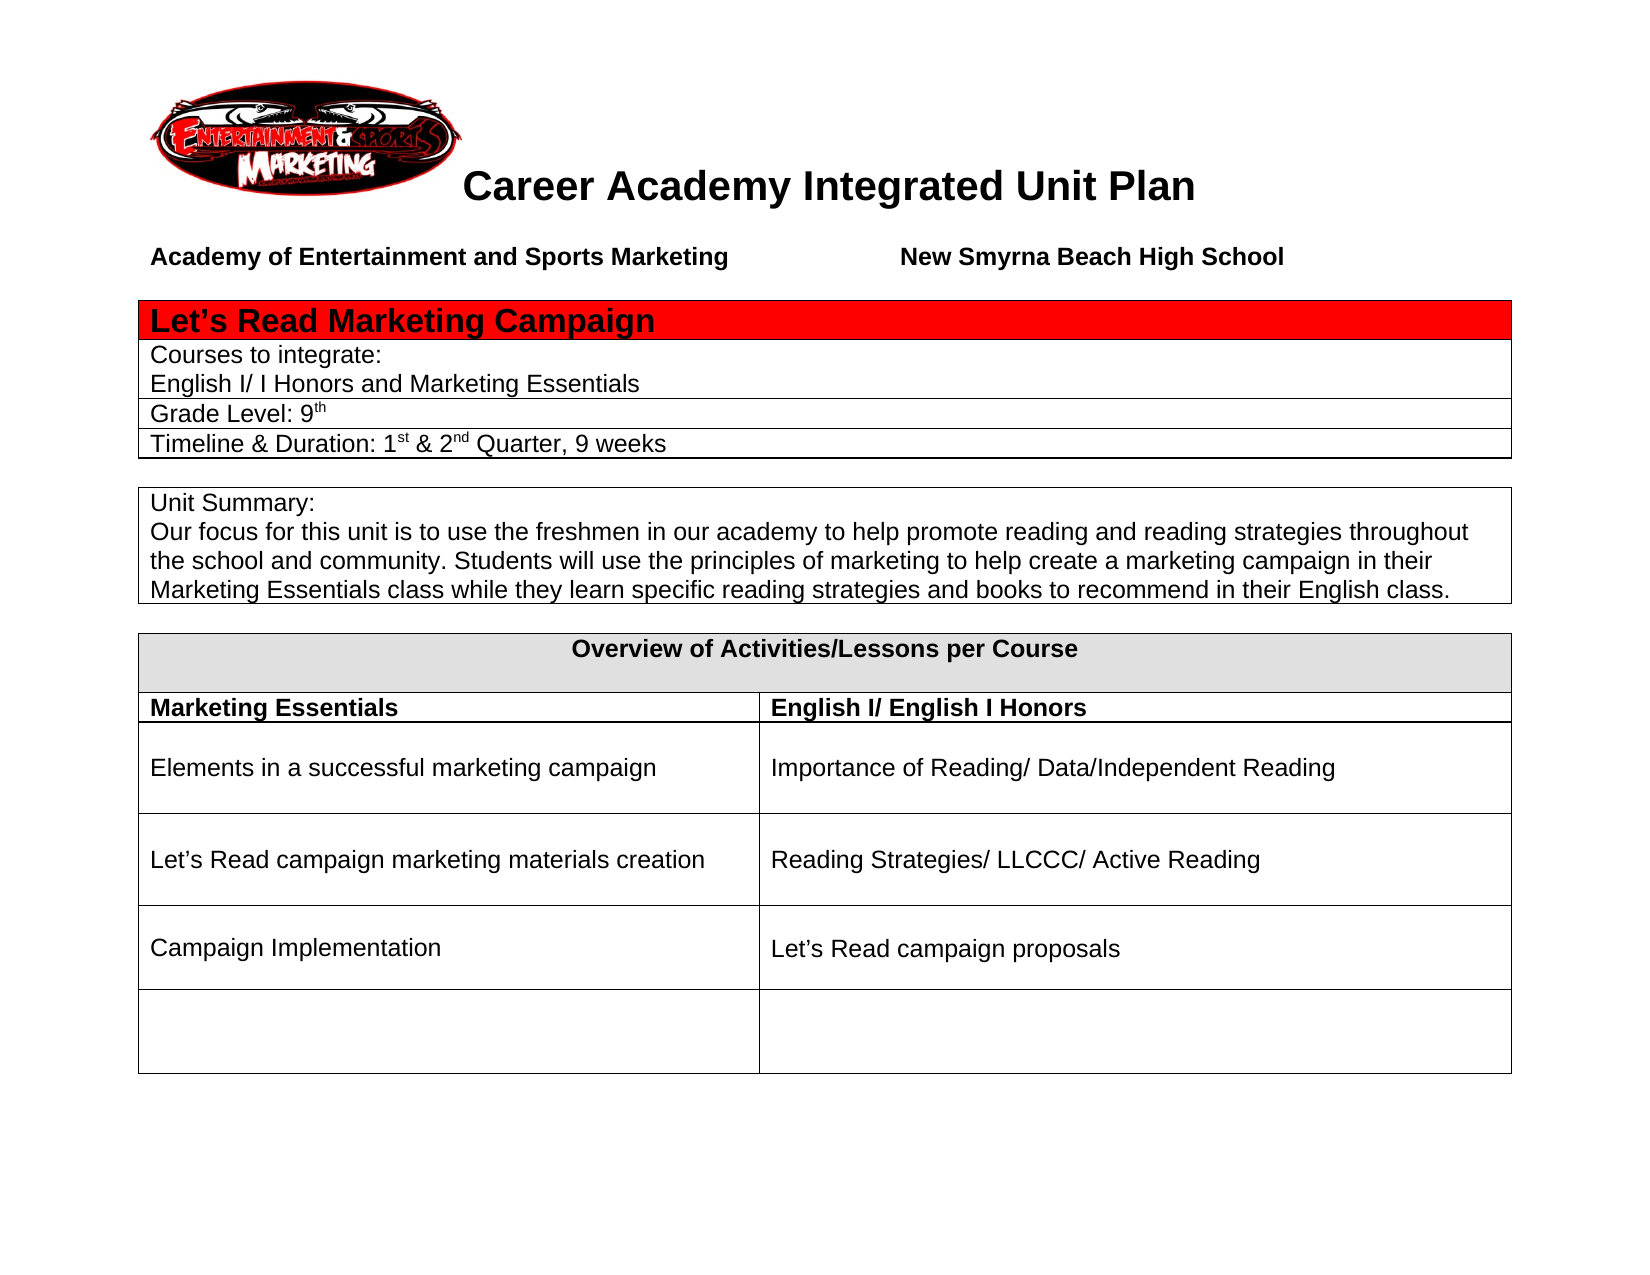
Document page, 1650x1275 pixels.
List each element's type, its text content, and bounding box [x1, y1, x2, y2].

table_cell Courses to integrate: English I/ I Honors and Marketing Essentials [139, 340, 1511, 398]
table_cell [760, 990, 1511, 1073]
table_cell English I/ English I Honors [760, 693, 1511, 721]
text Career Academy Integrated Unit Plan [150, 75, 1500, 209]
text Academy of Entertainment and Sports Marketing New Smyrna Beach High School [150, 242, 1500, 271]
picture [150, 75, 463, 200]
table_cell Elements in a successful marketing campaign [139, 723, 759, 813]
table_cell Campaign Implementation [139, 906, 759, 989]
table_cell Reading Strategies/ LLCCC/ Active Reading [760, 814, 1511, 904]
table_cell Grade Level: 9th [139, 399, 1511, 428]
table_cell Let’s Read campaign marketing materials creation [139, 814, 759, 904]
table_cell Marketing Essentials [139, 693, 759, 721]
table_cell Importance of Reading/ Data/Independent Reading [760, 723, 1511, 813]
table_cell [139, 990, 759, 1073]
table_header Let’s Read Marketing Campaign [139, 301, 1511, 339]
table_header Overview of Activities/Lessons per Course [139, 634, 1511, 692]
table_cell Let’s Read campaign proposals [760, 906, 1511, 989]
table_header Unit Summary: Our focus for this unit is to use the freshmen in our academy to help promote reading and reading strategies throughout the school and community. Students will use the principles of marketing to help create a marketing campaign in their Marketing Essentials class while they learn specific reading strategies and books to recommend in their English class. [139, 488, 1511, 603]
table_cell Timeline & Duration: 1st & 2nd Quarter, 9 weeks [139, 429, 1511, 457]
